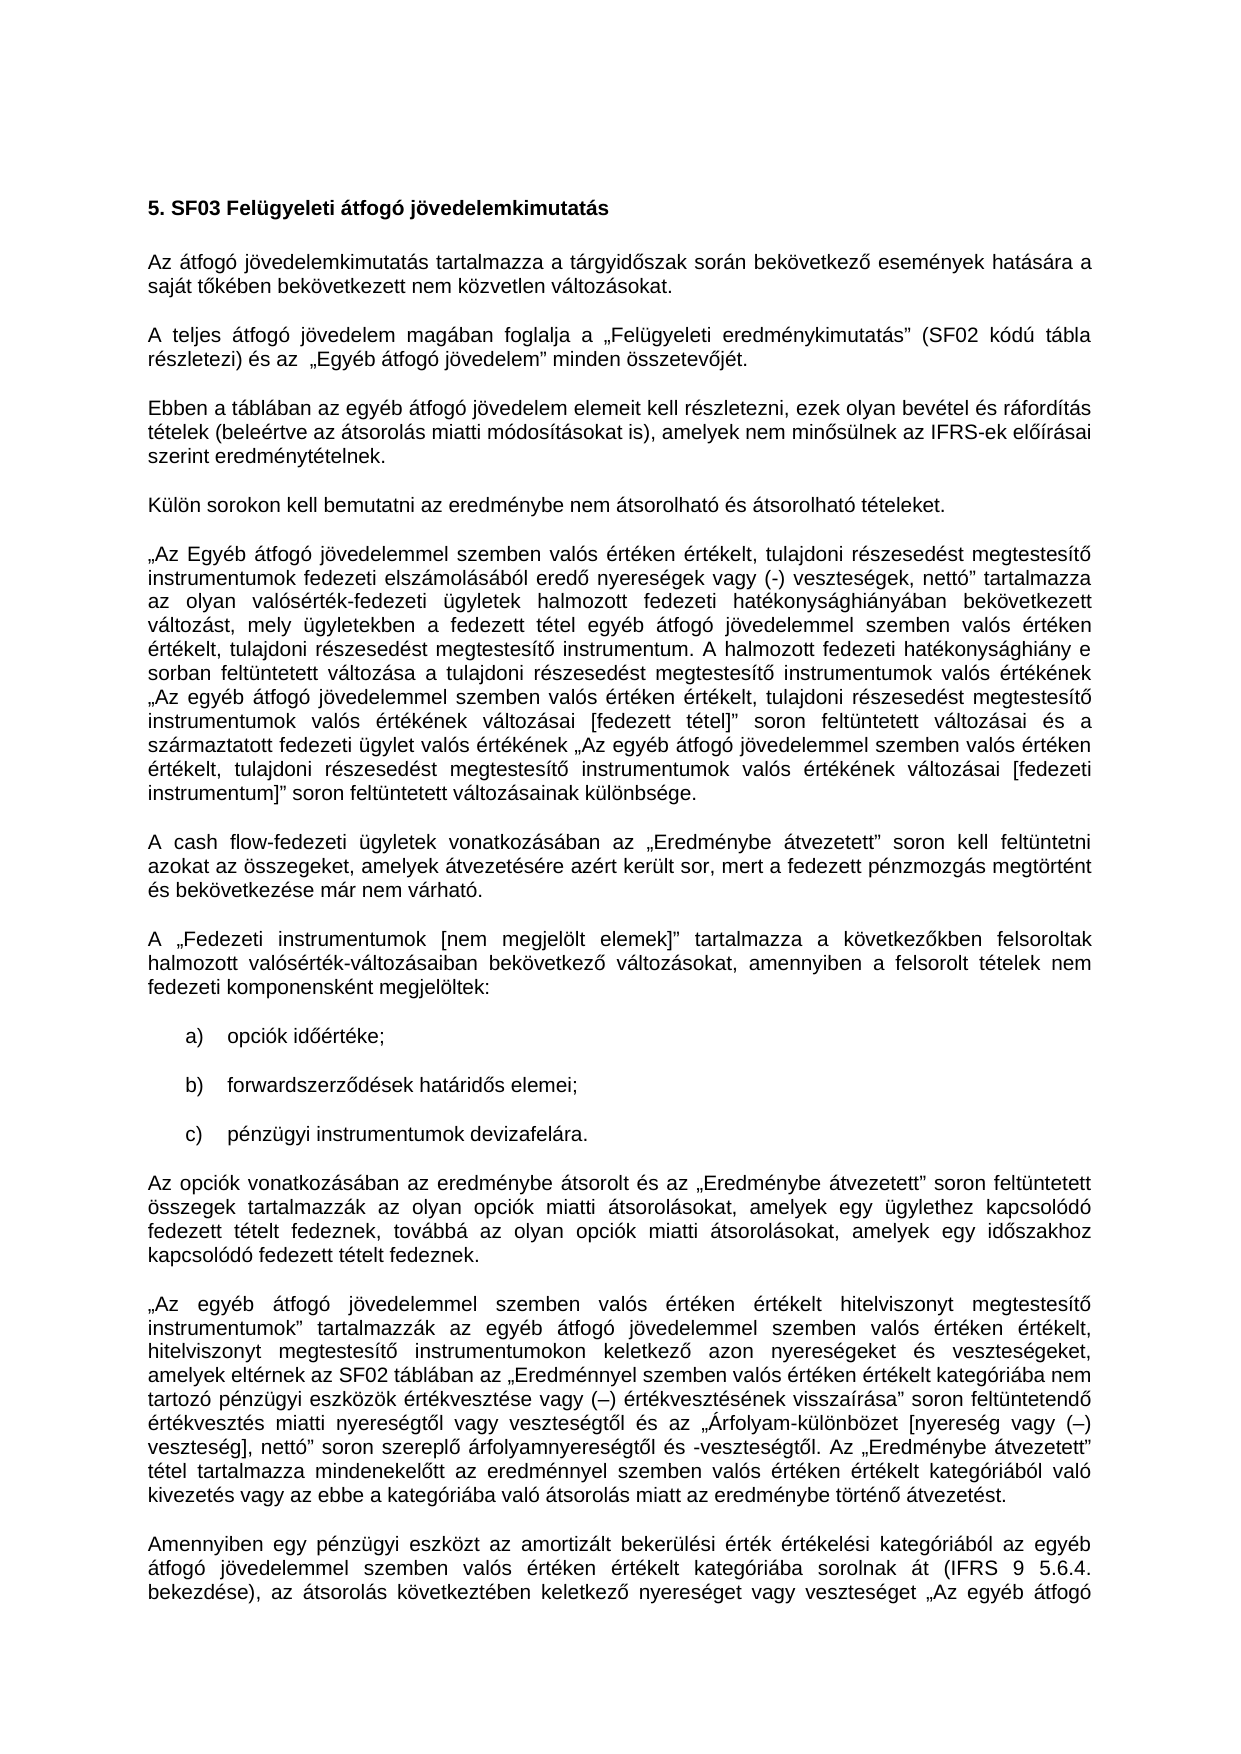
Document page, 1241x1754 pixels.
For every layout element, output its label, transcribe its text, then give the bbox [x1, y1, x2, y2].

text Az átfogó jövedelemkimutatás tartalmazza a tárgyidőszak során bekövetkező események hatására a saját tőkében bekövetkezett nem közvetlen változásokat. [148, 250, 1093, 298]
text A „Fedezeti instrumentumok [nem megjelölt elemek]” tartalmazza a következőkben felsoroltak halmozott valósérték-változásaiban bekövetkező változásokat, amennyiben a felsorolt tételek nem fedezeti komponensként megjelöltek: [148, 927, 1093, 999]
text Külön sorokon kell bemutatni az eredménybe nem átsorolható és átsorolható tételeket. [148, 492, 1093, 516]
text A cash flow-fedezeti ügyletek vonatkozásában az „Eredménybe átvezetett” soron kell feltüntetni azokat az összegeket, amelyek átvezetésére azért került sor, mert a fedezett pénzmozgás megtörtént és bekövetkezése már nem várható. [148, 830, 1093, 902]
text Az opciók vonatkozásában az eredménybe átsorolt és az „Eredménybe átvezetett” soron feltüntetett összegek tartalmazzák az olyan opciók miatti átsorolásokat, amelyek egy ügylethez kapcsolódó fedezett tételt fedeznek, továbbá az olyan opciók miatti átsorolásokat, amelyek egy időszakhoz kapcsolódó fedezett tételt fedeznek. [148, 1171, 1093, 1266]
text Ebben a táblában az egyéb átfogó jövedelem elemeit kell részletezni, ezek olyan bevétel és ráfordítás tételek (beleértve az átsorolás miatti módosításokat is), amelyek nem minősülnek az IFRS-ek előírásai szerint eredménytételnek. [148, 396, 1093, 467]
subtitle 5. SF03 Felügyeleti átfogó jövedelemkimutatás [148, 196, 1093, 219]
text „Az Egyéb átfogó jövedelemmel szemben valós értéken értékelt, tulajdoni részesedést megtestesítő instrumentumok fedezeti elszámolásából eredő nyereségek vagy (-) veszteségek, nettó” tartalmazza az olyan valósérték-fedezeti ügyletek halmozott fedezeti hatékonysághiányában bekövetkezett változást, mely ügyletekben a fedezett tétel egyéb átfogó jövedelemmel szemben valós értéken értékelt, tulajdoni részesedést megtestesítő instrumentum. A halmozott fedezeti hatékonysághiány e sorban feltüntetett változása a tulajdoni részesedést megtestesítő instrumentumok valós értékének „Az egyéb átfogó jövedelemmel szemben valós értéken értékelt, tulajdoni részesedést megtestesítő instrumentumok valós értékének változásai [fedezett tétel]” soron feltüntetett változásai és a származtatott fedezeti ügylet valós értékének „Az egyéb átfogó jövedelemmel szemben valós értéken értékelt, tulajdoni részesedést megtestesítő instrumentumok valós értékének változásai [fedezeti instrumentum]” soron feltüntetett változásainak különbsége. [148, 541, 1093, 805]
list opciók időértéke; [185, 1024, 1093, 1048]
text A teljes átfogó jövedelem magában foglalja a „Felügyeleti eredménykimutatás” (SF02 kódú tábla részletezi) és az „Egyéb átfogó jövedelem” minden összetevőjét. [148, 323, 1093, 371]
text „Az egyéb átfogó jövedelemmel szemben valós értéken értékelt hitelviszonyt megtestesítő instrumentumok” tartalmazzák az egyéb átfogó jövedelemmel szemben valós értéken értékelt, hitelviszonyt megtestesítő instrumentumokon keletkező azon nyereségeket és veszteségeket, amelyek eltérnek az SF02 táblában az „Eredménnyel szemben valós értéken értékelt kategóriába nem tartozó pénzügyi eszközök értékvesztése vagy (–) értékvesztésének visszaírása” soron feltüntetendő értékvesztés miatti nyereségtől vagy veszteségtől és az „Árfolyam-különbözet [nyereség vagy (–) veszteség], nettó” soron szereplő árfolyamnyereségtől és -veszteségtől. Az „Eredménybe átvezetett” tétel tartalmazza mindenekelőtt az eredménnyel szemben valós értéken értékelt kategóriából való kivezetés vagy az ebbe a kategóriába való átsorolás miatt az eredménybe történő átvezetést. [148, 1291, 1093, 1507]
list pénzügyi instrumentumok devizafelára. [185, 1122, 1093, 1146]
list forwardszerződések határidős elemei; [185, 1073, 1093, 1097]
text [148, 1532, 1093, 1604]
